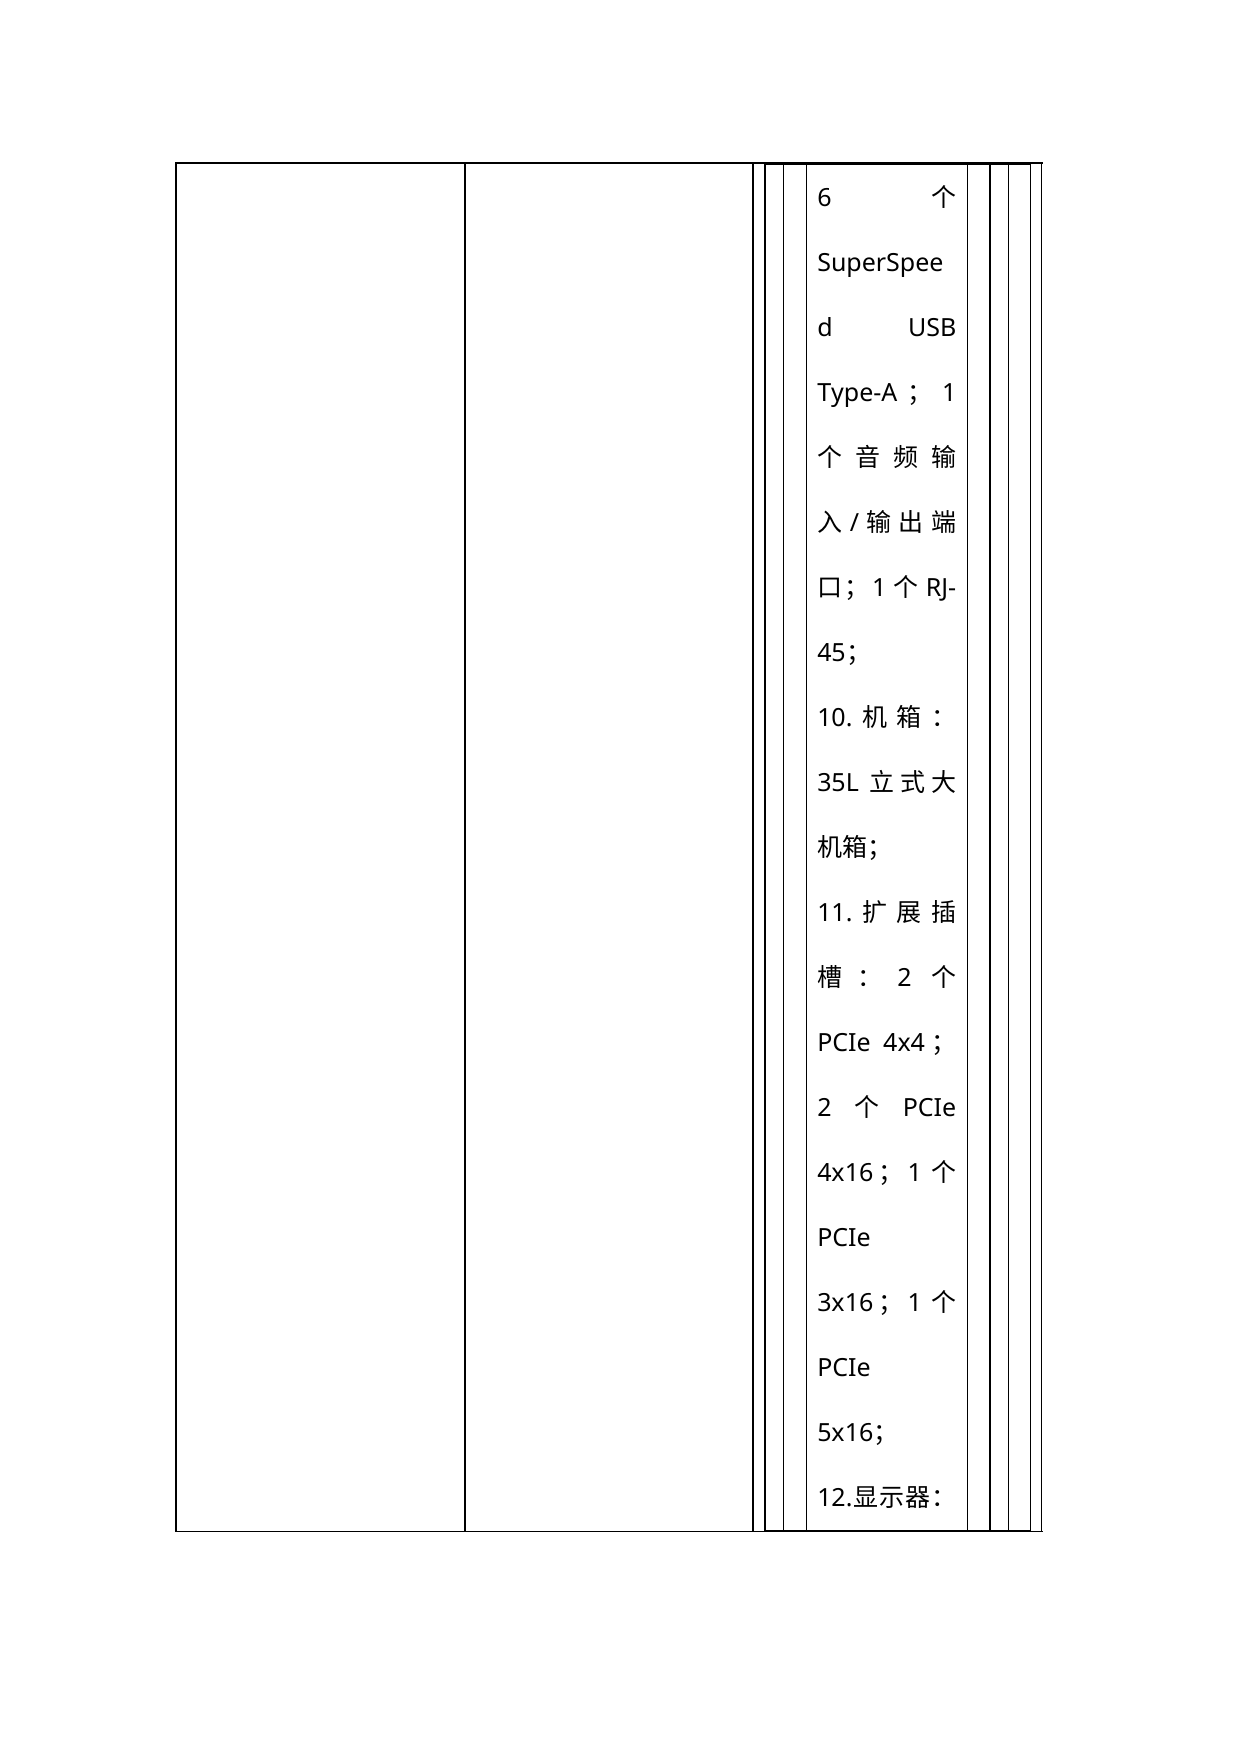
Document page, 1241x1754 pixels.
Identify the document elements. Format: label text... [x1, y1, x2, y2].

table_cell [1031, 164, 1041, 1531]
table_cell [754, 164, 764, 1531]
table_cell [968, 165, 989, 1530]
table_cell [766, 165, 783, 1530]
table_cell [991, 165, 1008, 1530]
table_cell [784, 165, 806, 1530]
table_cell [1009, 165, 1030, 1530]
table_cell [466, 164, 752, 1531]
table_cell [807, 165, 967, 1530]
table_cell 1 [177, 164, 464, 1531]
